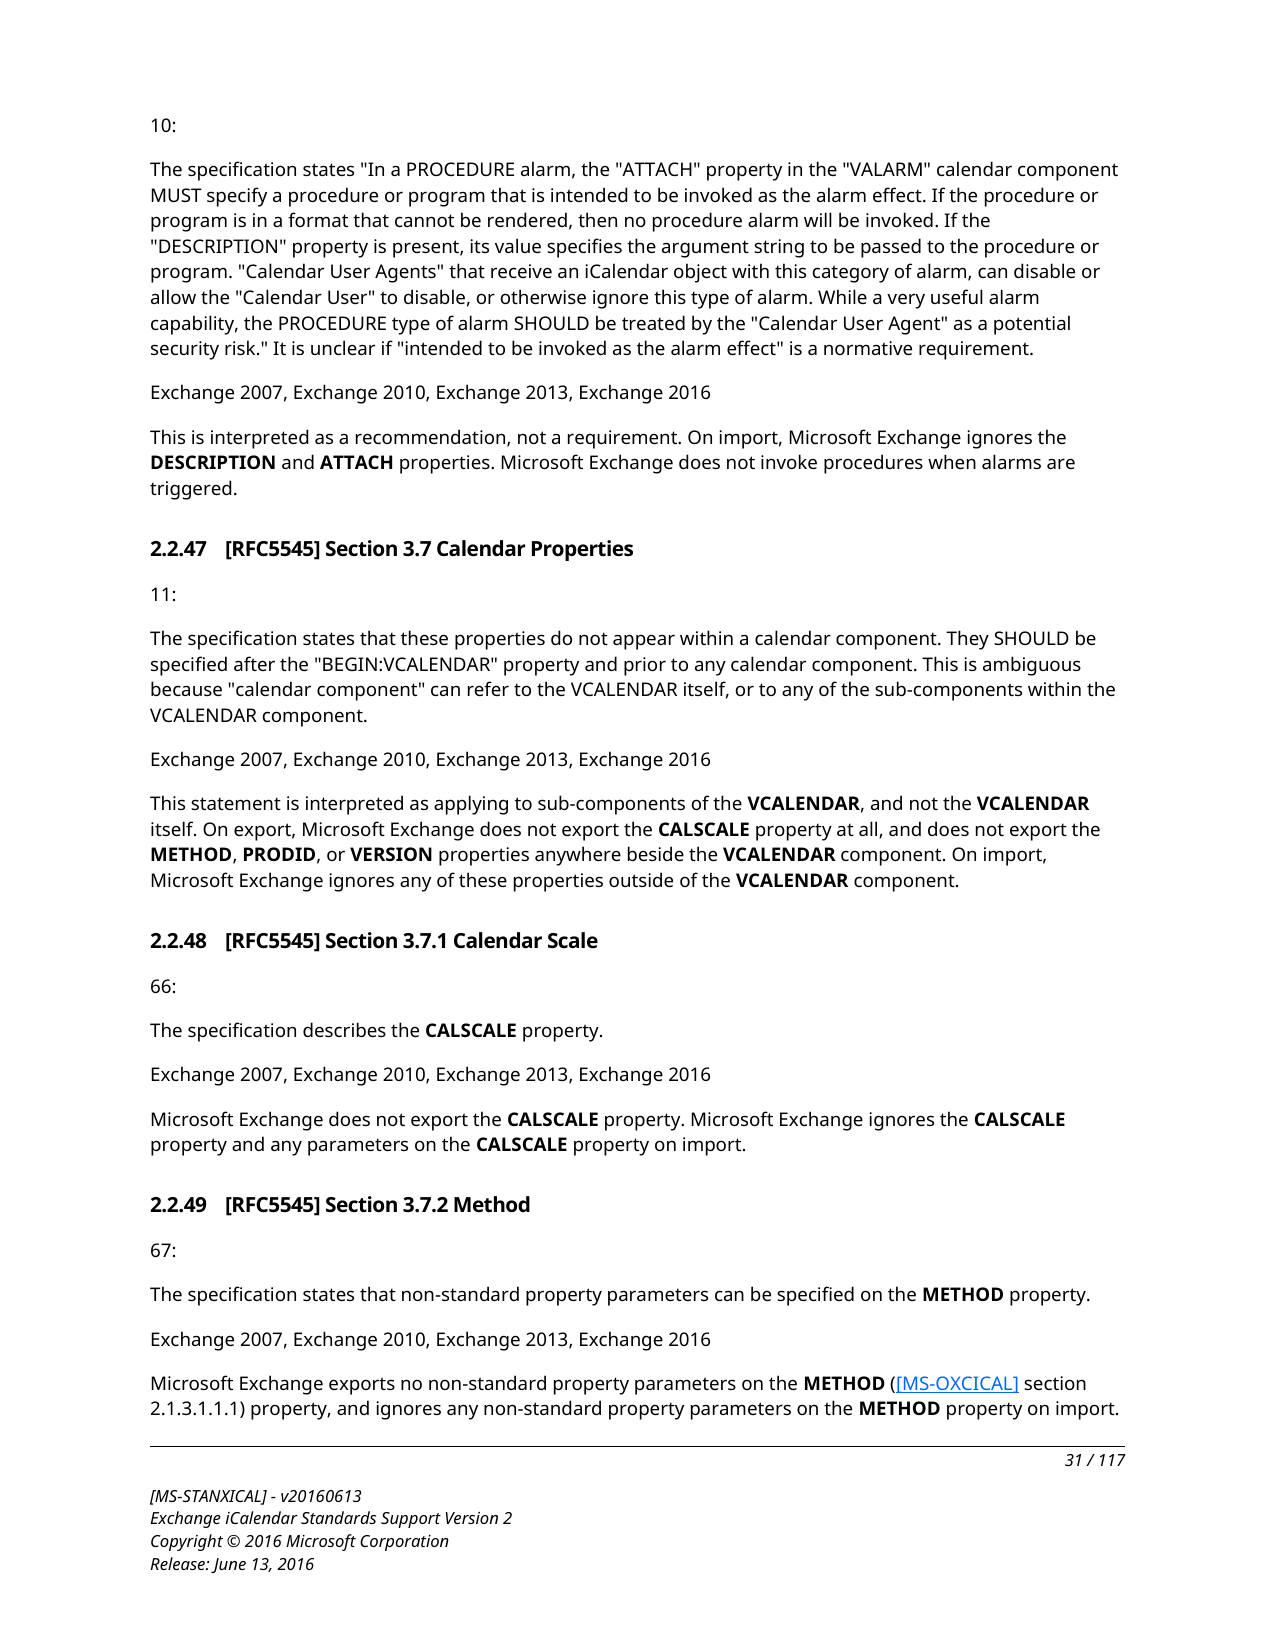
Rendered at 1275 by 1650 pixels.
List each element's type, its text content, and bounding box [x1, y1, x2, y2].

text The specification states that non-standard property parameters can be specified on the METHOD property. [150, 1282, 1125, 1307]
text V0067: [150, 1237, 1125, 1263]
subtitle [RFC5545] Section 3.7.2 Method [150, 1190, 1125, 1219]
text Microsoft Exchange exports no non-standard property parameters on the METHOD ([MS-OXCICAL] section 2.1.3.1.1.1) property, and ignores any non-standard property parameters on the METHOD property on import. [150, 1370, 1125, 1421]
text The specification states "In a PROCEDURE alarm, the "ATTACH" property in the "VALARM" calendar component MUST specify a procedure or program that is intended to be invoked as the alarm effect. If the procedure or program is in a format that cannot be rendered, then no procedure alarm will be invoked. If the "DESCRIPTION" property is present, its value specifies the argument string to be passed to the procedure or program. "Calendar User Agents" that receive an iCalendar object with this category of alarm, can disable or allow the "Calendar User" to disable, or otherwise ignore this type of alarm. While a very useful alarm capability, the PROCEDURE type of alarm SHOULD be treated by the "Calendar User Agent" as a potential security risk." It is unclear if "intended to be invoked as the alarm effect" is a normative requirement. [150, 157, 1125, 361]
text Exchange 2007, Exchange 2010, Exchange 2013, Exchange 2016 [150, 1062, 1125, 1087]
text Microsoft Exchange does not export the CALSCALE property. Microsoft Exchange ignores the CALSCALE property and any parameters on the CALSCALE property on import. [150, 1106, 1125, 1157]
subtitle [RFC5545] Section 3.7.1 Calendar Scale [150, 926, 1125, 954]
text This statement is interpreted as applying to sub-components of the VCALENDAR, and not the VCALENDAR itself. On export, Microsoft Exchange does not export the CALSCALE property at all, and does not export the METHOD, PRODID, or VERSION properties anywhere beside the VCALENDAR component. On import, Microsoft Exchange ignores any of these properties outside of the VCALENDAR component. [150, 790, 1125, 892]
text C0010: [150, 112, 1125, 138]
text The specification states that these properties do not appear within a calendar component. They SHOULD be specified after the "BEGIN:VCALENDAR" property and prior to any calendar component. This is ambiguous because "calendar component" can refer to the VCALENDAR itself, or to any of the sub-components within the VCALENDAR component. [150, 625, 1125, 727]
subtitle [RFC5545] Section 3.7 Calendar Properties [150, 534, 1125, 562]
text V0066: [150, 973, 1125, 998]
text Exchange 2007, Exchange 2010, Exchange 2013, Exchange 2016 [150, 1326, 1125, 1351]
text Exchange 2007, Exchange 2010, Exchange 2013, Exchange 2016 [150, 746, 1125, 772]
text Exchange 2007, Exchange 2010, Exchange 2013, Exchange 2016 [150, 380, 1125, 405]
text The specification describes the CALSCALE property. [150, 1017, 1125, 1043]
text This is interpreted as a recommendation, not a requirement. On import, Microsoft Exchange ignores the DESCRIPTION and ATTACH properties. Microsoft Exchange does not invoke procedures when alarms are triggered. [150, 424, 1125, 501]
text C0011: [150, 581, 1125, 607]
